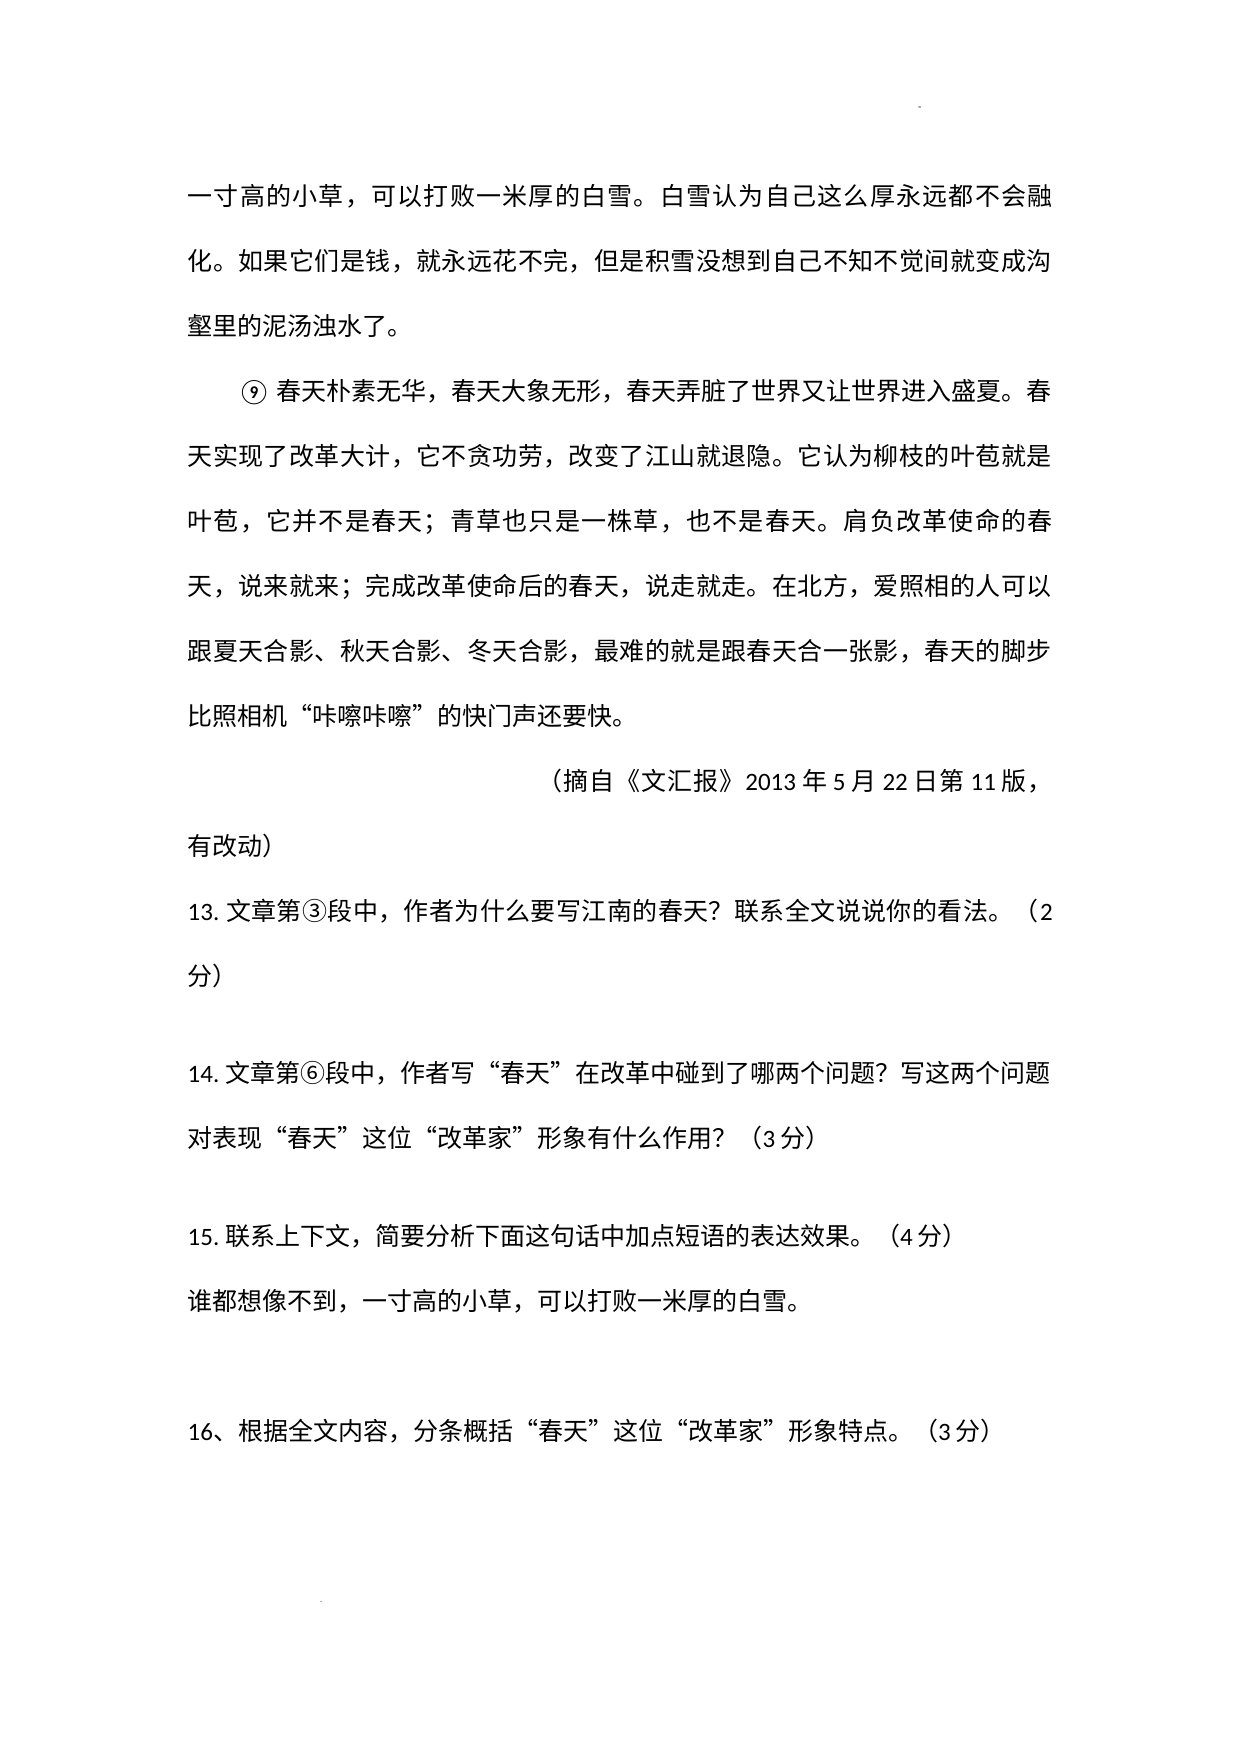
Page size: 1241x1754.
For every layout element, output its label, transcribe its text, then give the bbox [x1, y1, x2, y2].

list 16、根据全文内容，分条概括“春天”这位“改革家”形象特点。（3分） [187, 1397, 1053, 1462]
list 谁都想像不到，一寸高的小草，可以打败一米厚的白雪。 [187, 1267, 1053, 1332]
list 14. 文章第⑥段中，作者写“春天”在改革中碰到了哪两个问题？写这两个问题对表现“春天”这位“改革家”形象有什么作用？（3分） [187, 1039, 1053, 1169]
list （摘自《文汇报》2013年5月22日第11版，有改动） [187, 747, 1053, 877]
list ⑨春天朴素无华，春天大象无形，春天弄脏了世界又让世界进入盛夏。春天实现了改革大计，它不贪功劳，改变了江山就退隐。它认为柳枝的叶苞就是叶苞，它并不是春天；青草也只是一株草，也不是春天。肩负改革使命的春天，说来就来；完成改革使命后的春天，说走就走。在北方，爱照相的人可以跟夏天合影、秋天合影、冬天合影，最难的就是跟春天合一张影，春天的脚步比照相机“咔嚓咔嚓”的快门声还要快。 [187, 357, 1053, 747]
list 13. 文章第③段中，作者为什么要写江南的春天？联系全文说说你的看法。（2分） [187, 877, 1053, 1007]
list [187, 162, 1053, 357]
list 15. 联系上下文，简要分析下面这句话中加点短语的表达效果。（4分） [187, 1202, 1053, 1267]
